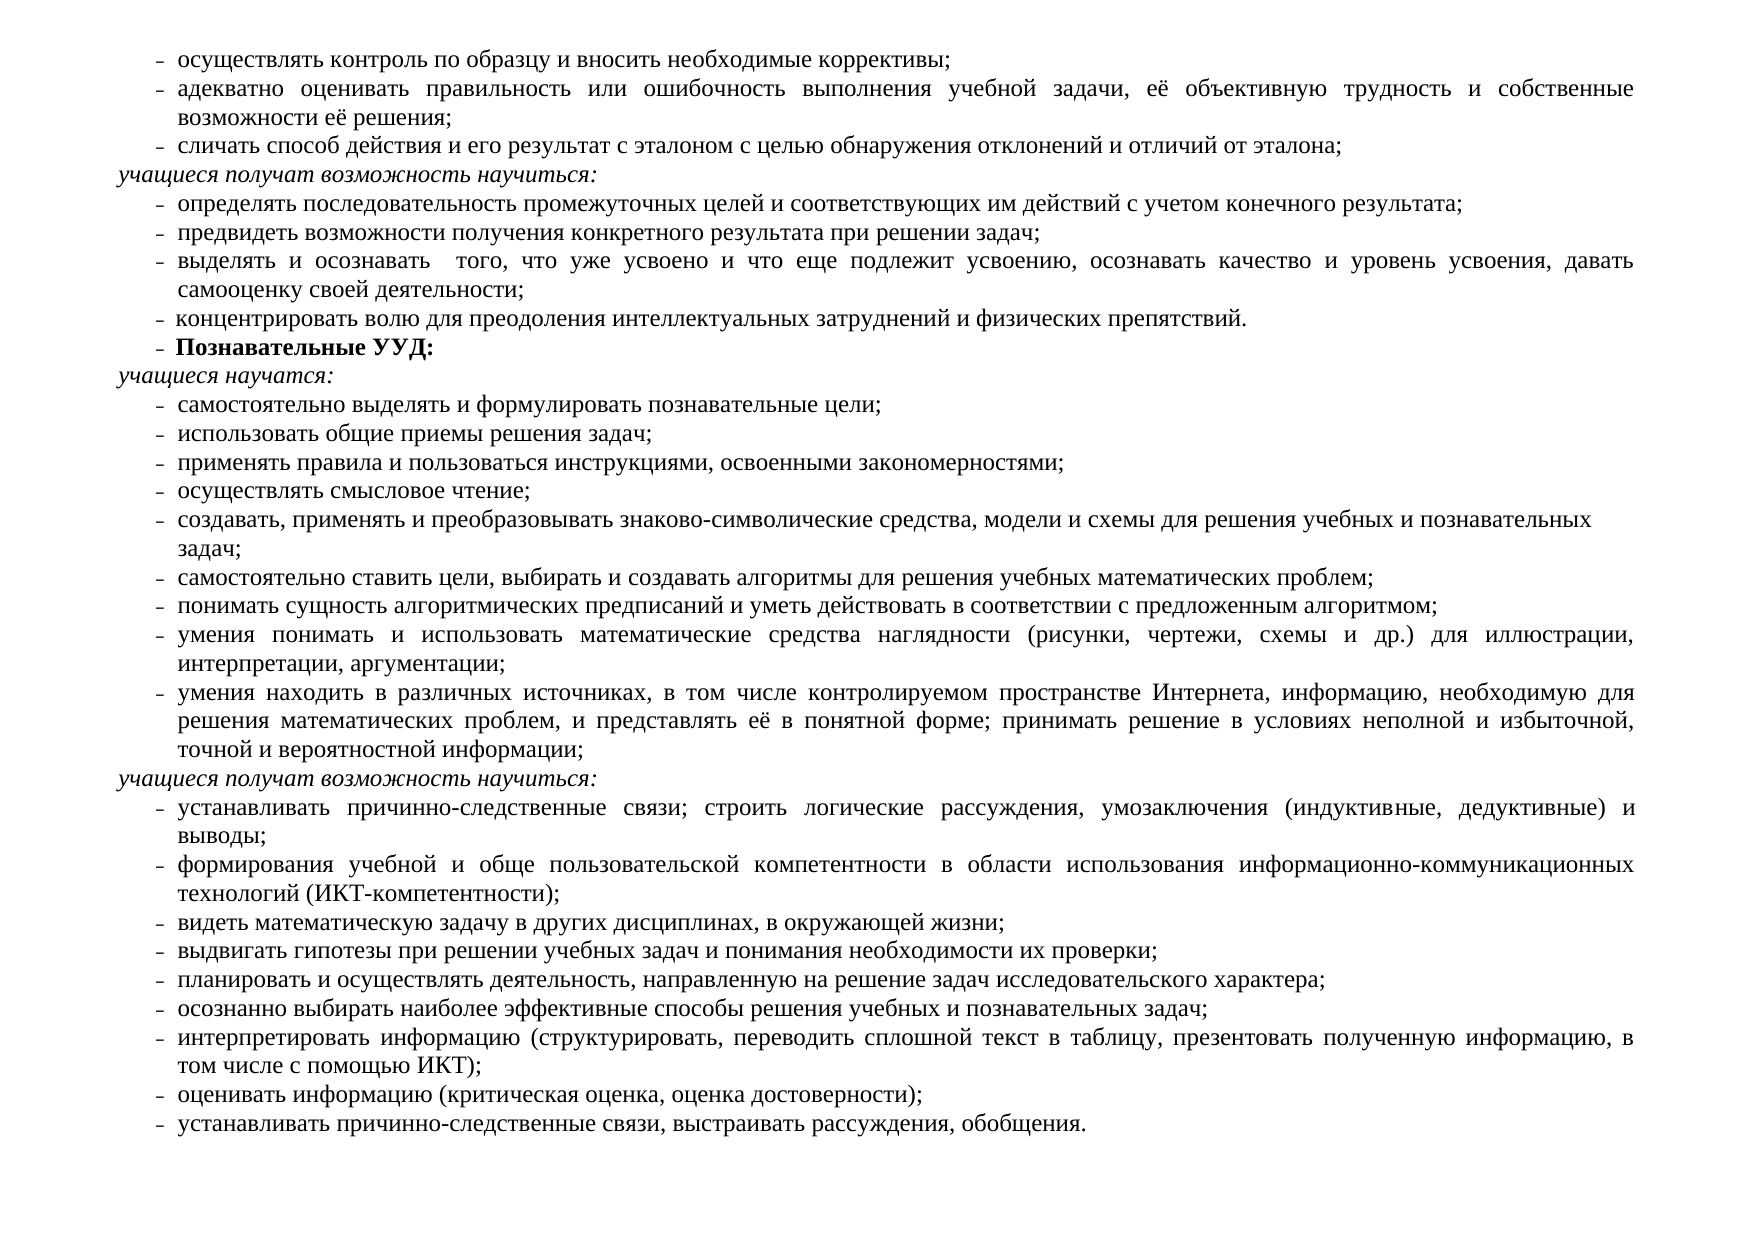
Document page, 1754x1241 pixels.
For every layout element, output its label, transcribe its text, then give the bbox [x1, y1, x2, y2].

list оценивать информацию (критическая оценка, оценка достоверности); [156, 1079, 1636, 1108]
list определять последовательность промежуточных целей и соответствующих им действий с учетом конечного результата; [156, 188, 1636, 217]
list выделять и осознавать того, что уже усвоено и что еще подлежит усвоению, осознавать качество и уровень усвоения, давать самооценку своей деятельности; [156, 246, 1636, 303]
list осуществлять смысловое чтение; [156, 476, 1636, 504]
list устанавливать причинно-следственные связи; строить логические рассуждения, умозаключения (индуктивные, дедуктивные) и выводы; [156, 792, 1636, 849]
list выдвигать гипотезы при решении учебных задач и понимания необходимости их проверки; [156, 936, 1636, 964]
list адекватно оценивать правильность или ошибочность выполнения учебной задачи, её объективную трудность и собственные возможности её решения; [156, 73, 1636, 131]
list самостоятельно выделять и формулировать познавательные цели; [156, 389, 1636, 418]
list видеть математическую задачу в других дисциплинах, в окружающей жизни; [156, 907, 1636, 936]
list применять правила и пользоваться инструкциями, освоенными закономерностями; [156, 447, 1636, 476]
list концентрировать волю для преодоления интеллектуальных затруднений и физических препятствий. [156, 303, 1636, 332]
text учащиеся получат возможность научиться: [118, 159, 1636, 188]
list понимать сущность алгоритмических предписаний и уметь действовать в соответствии с предложенным алгоритмом; [156, 591, 1636, 619]
list осознанно выбирать наиболее эффективные способы решения учебных и познавательных задач; [156, 993, 1636, 1022]
list самостоятельно ставить цели, выбирать и создавать алгоритмы для решения учебных математических проблем; [156, 562, 1636, 591]
list устанавливать причинно-следственные связи, выстраивать рассуждения, обобщения. [156, 1108, 1636, 1137]
list планировать и осуществлять деятельность, направленную на решение задач исследовательского характера; [156, 964, 1636, 993]
list формирования учебной и обще пользовательской компетентности в области использования информационно-коммуникационных технологий (ИКТ-компетентности); [156, 849, 1636, 907]
list использовать общие приемы решения задач; [156, 418, 1636, 447]
list умения понимать и использовать математические средства наглядности (рисунки, чертежи, схемы и др.) для иллюстрации, интерпретации, аргументации; [156, 619, 1636, 677]
list сличать способ действия и его результат с эталоном с целью обнаружения отклонений и отличий от эталона; [156, 131, 1636, 159]
list осуществлять контроль по образцу и вносить необходимые коррективы; [156, 44, 1636, 73]
list Познавательные УУД: [156, 332, 1636, 361]
list интерпретировать информацию (структурировать, переводить сплошной текст в таблицу, презентовать полученную информацию, в том числе с помощью ИКТ); [156, 1022, 1636, 1079]
list предвидеть возможности получения конкретного результата при решении задач; [156, 217, 1636, 246]
list умения находить в различных источниках, в том числе контролируемом пространстве Интернета, информацию, необходимую для решения математических проблем, и представлять её в понятной форме; принимать решение в условиях неполной и избыточной, точной и вероятностной информации; [156, 677, 1636, 763]
list создавать, применять и преобразовывать знаково-символические средства, модели и схемы для решения учебных и познавательных задач; [156, 504, 1636, 562]
text учащиеся научатся: [118, 361, 1636, 389]
text учащиеся получат возможность научиться: [118, 763, 1636, 792]
